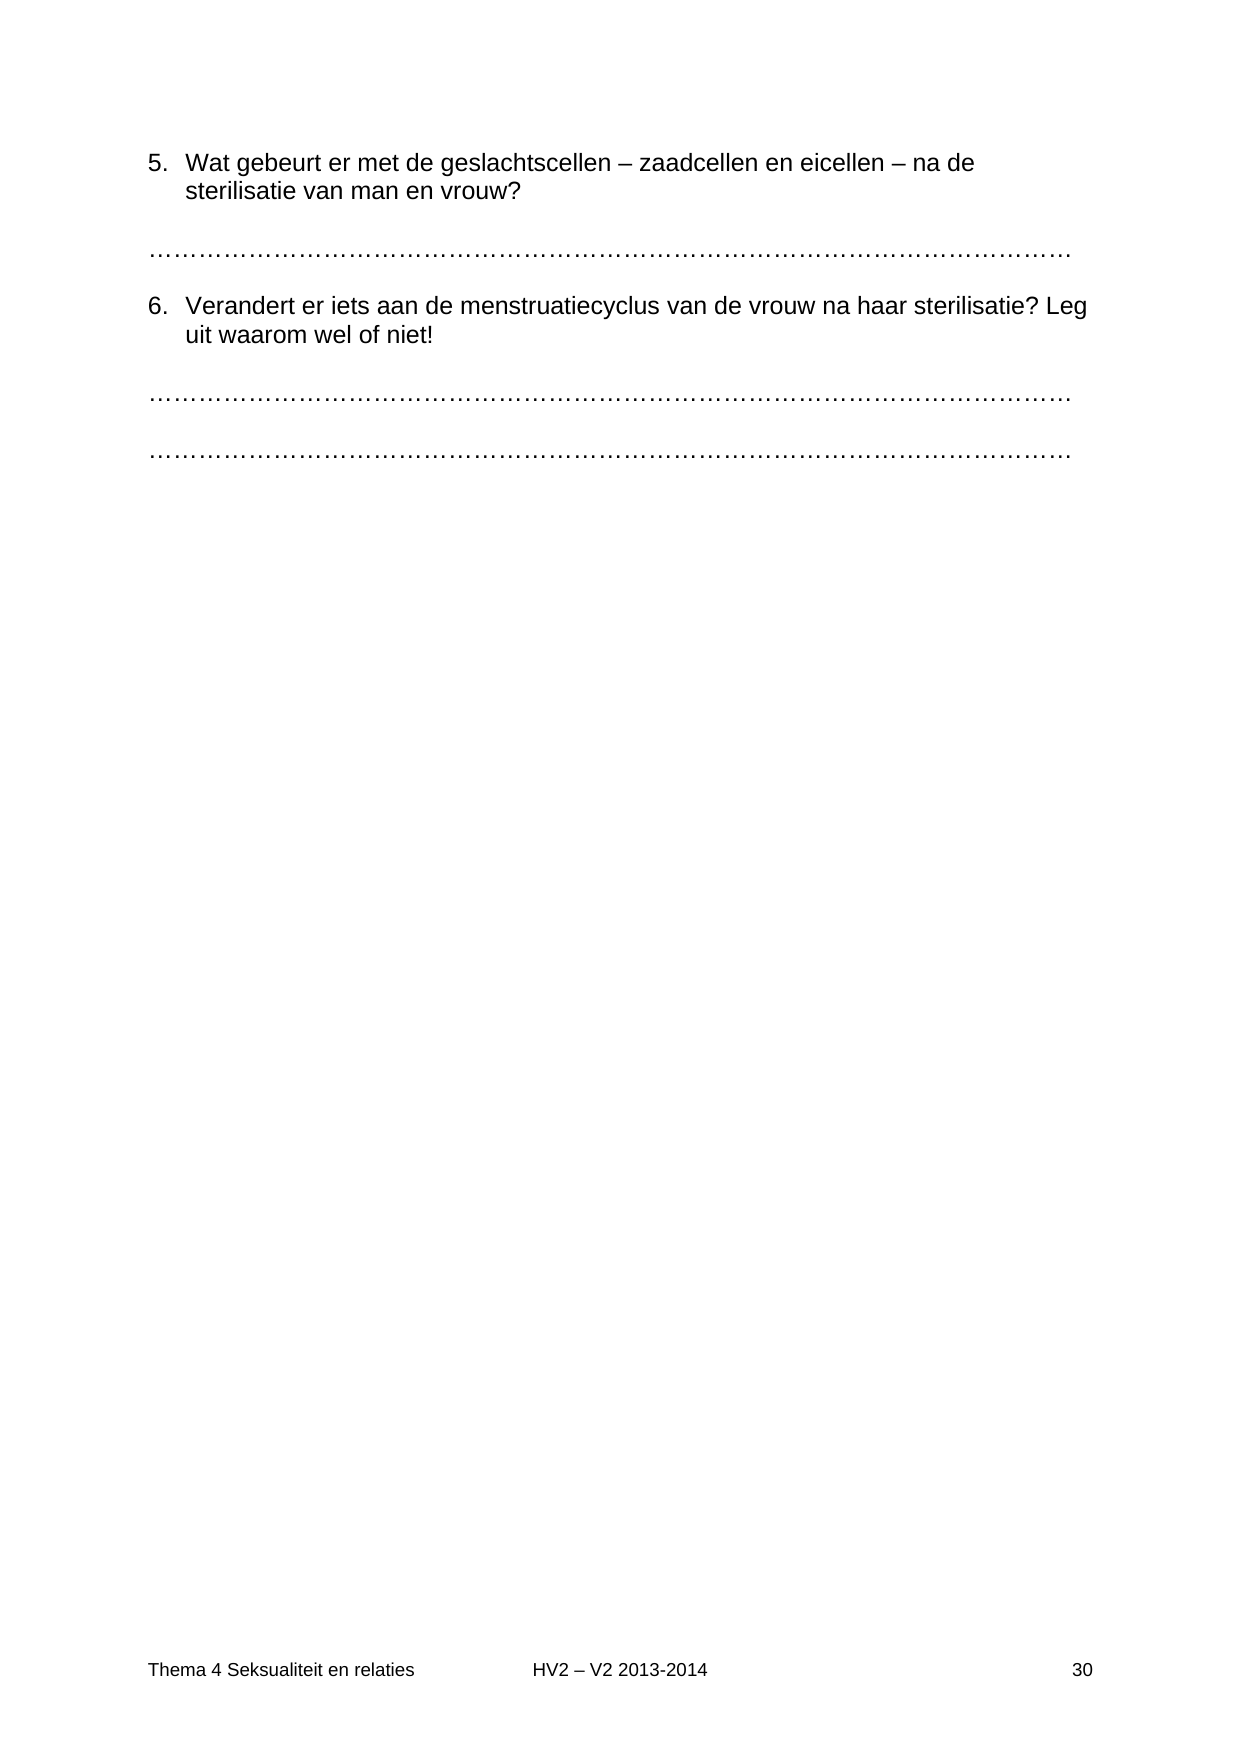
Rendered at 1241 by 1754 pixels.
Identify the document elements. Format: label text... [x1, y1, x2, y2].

text ………………………………………………………………………………………………… [148, 435, 1093, 464]
list Verandert er iets aan de menstruatiecyclus van de vrouw na haar sterilisatie? Leg uit waarom wel of niet! [148, 291, 1093, 349]
list Wat gebeurt er met de geslachtscellen – zaadcellen en eicellen – na de sterilisatie van man en vrouw? [148, 148, 1093, 205]
text ………………………………………………………………………………………………… [148, 378, 1093, 406]
text ………………………………………………………………………………………………… [148, 234, 1093, 263]
